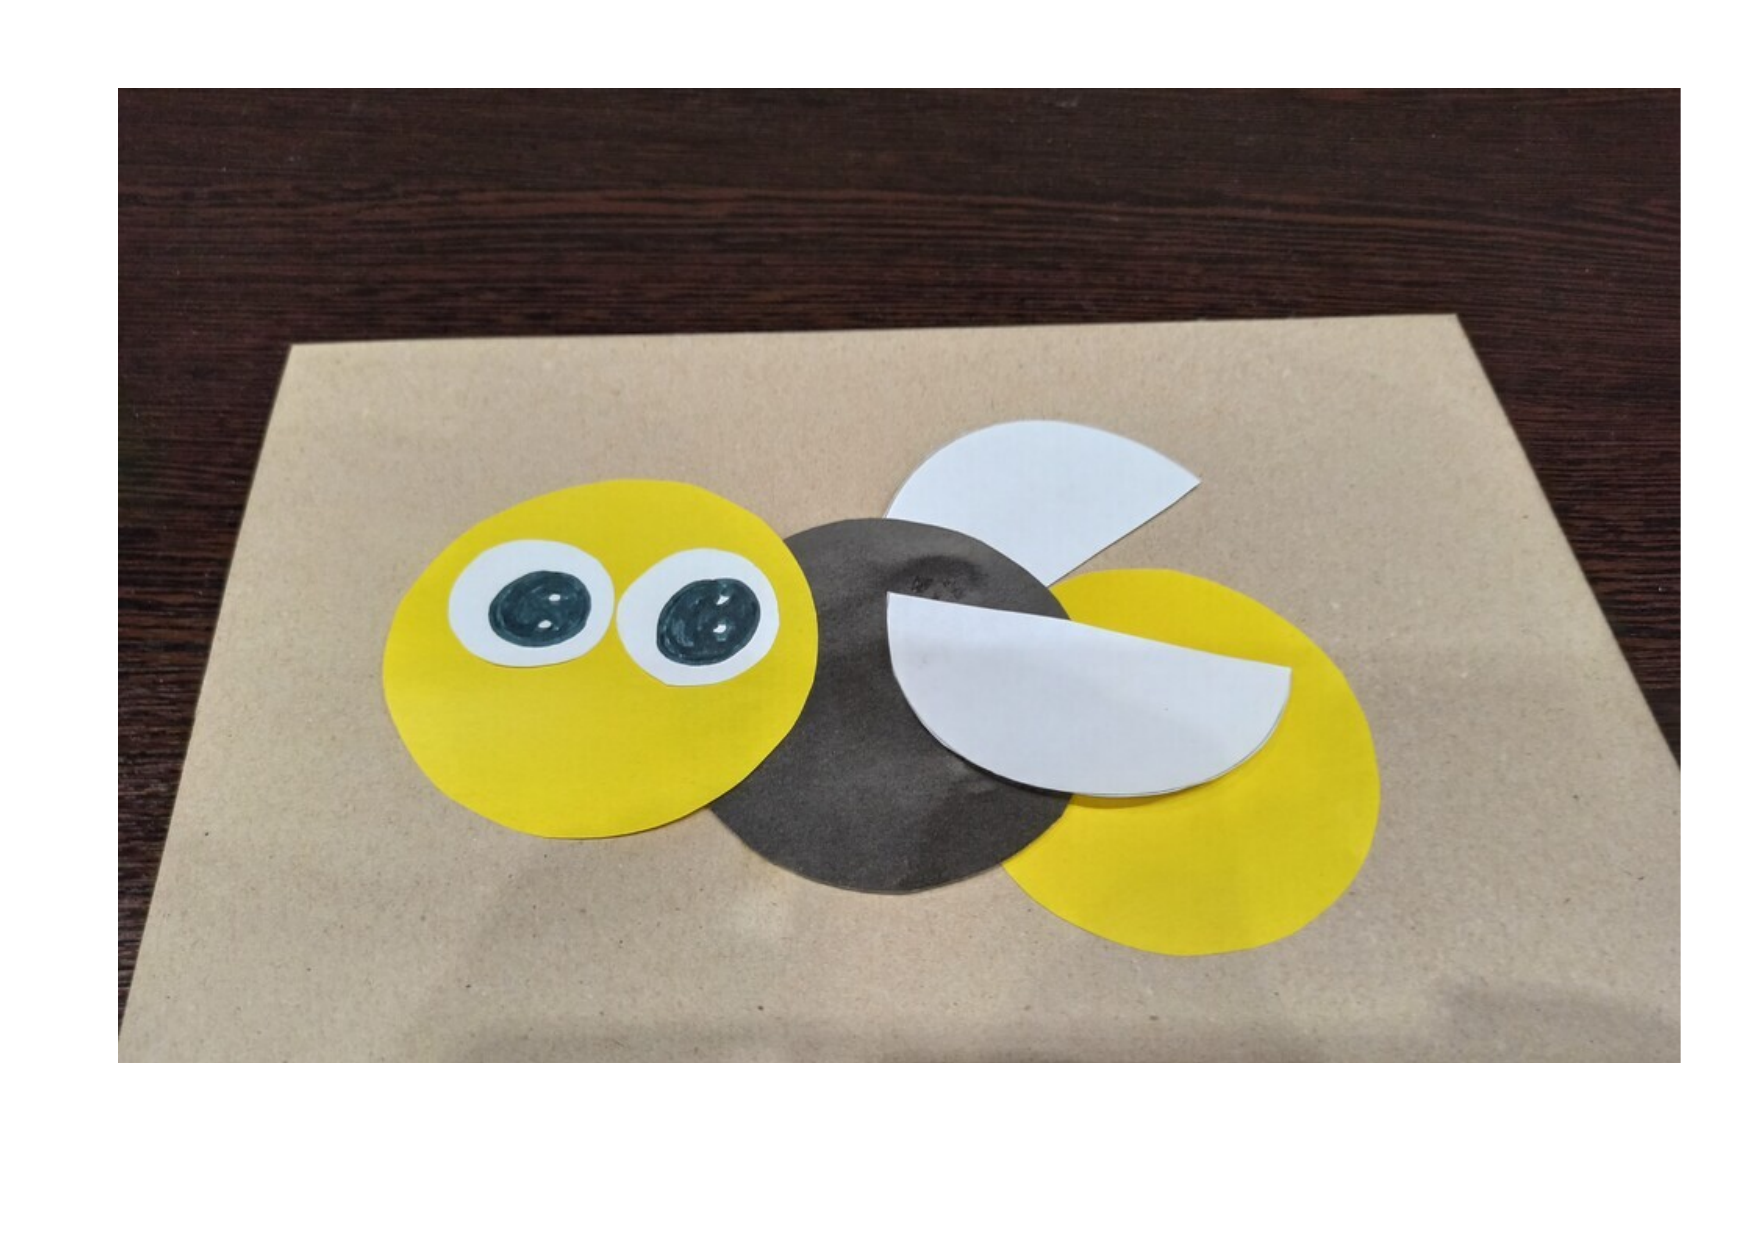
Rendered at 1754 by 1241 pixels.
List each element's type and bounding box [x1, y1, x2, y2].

picture [118, 88, 1681, 1063]
